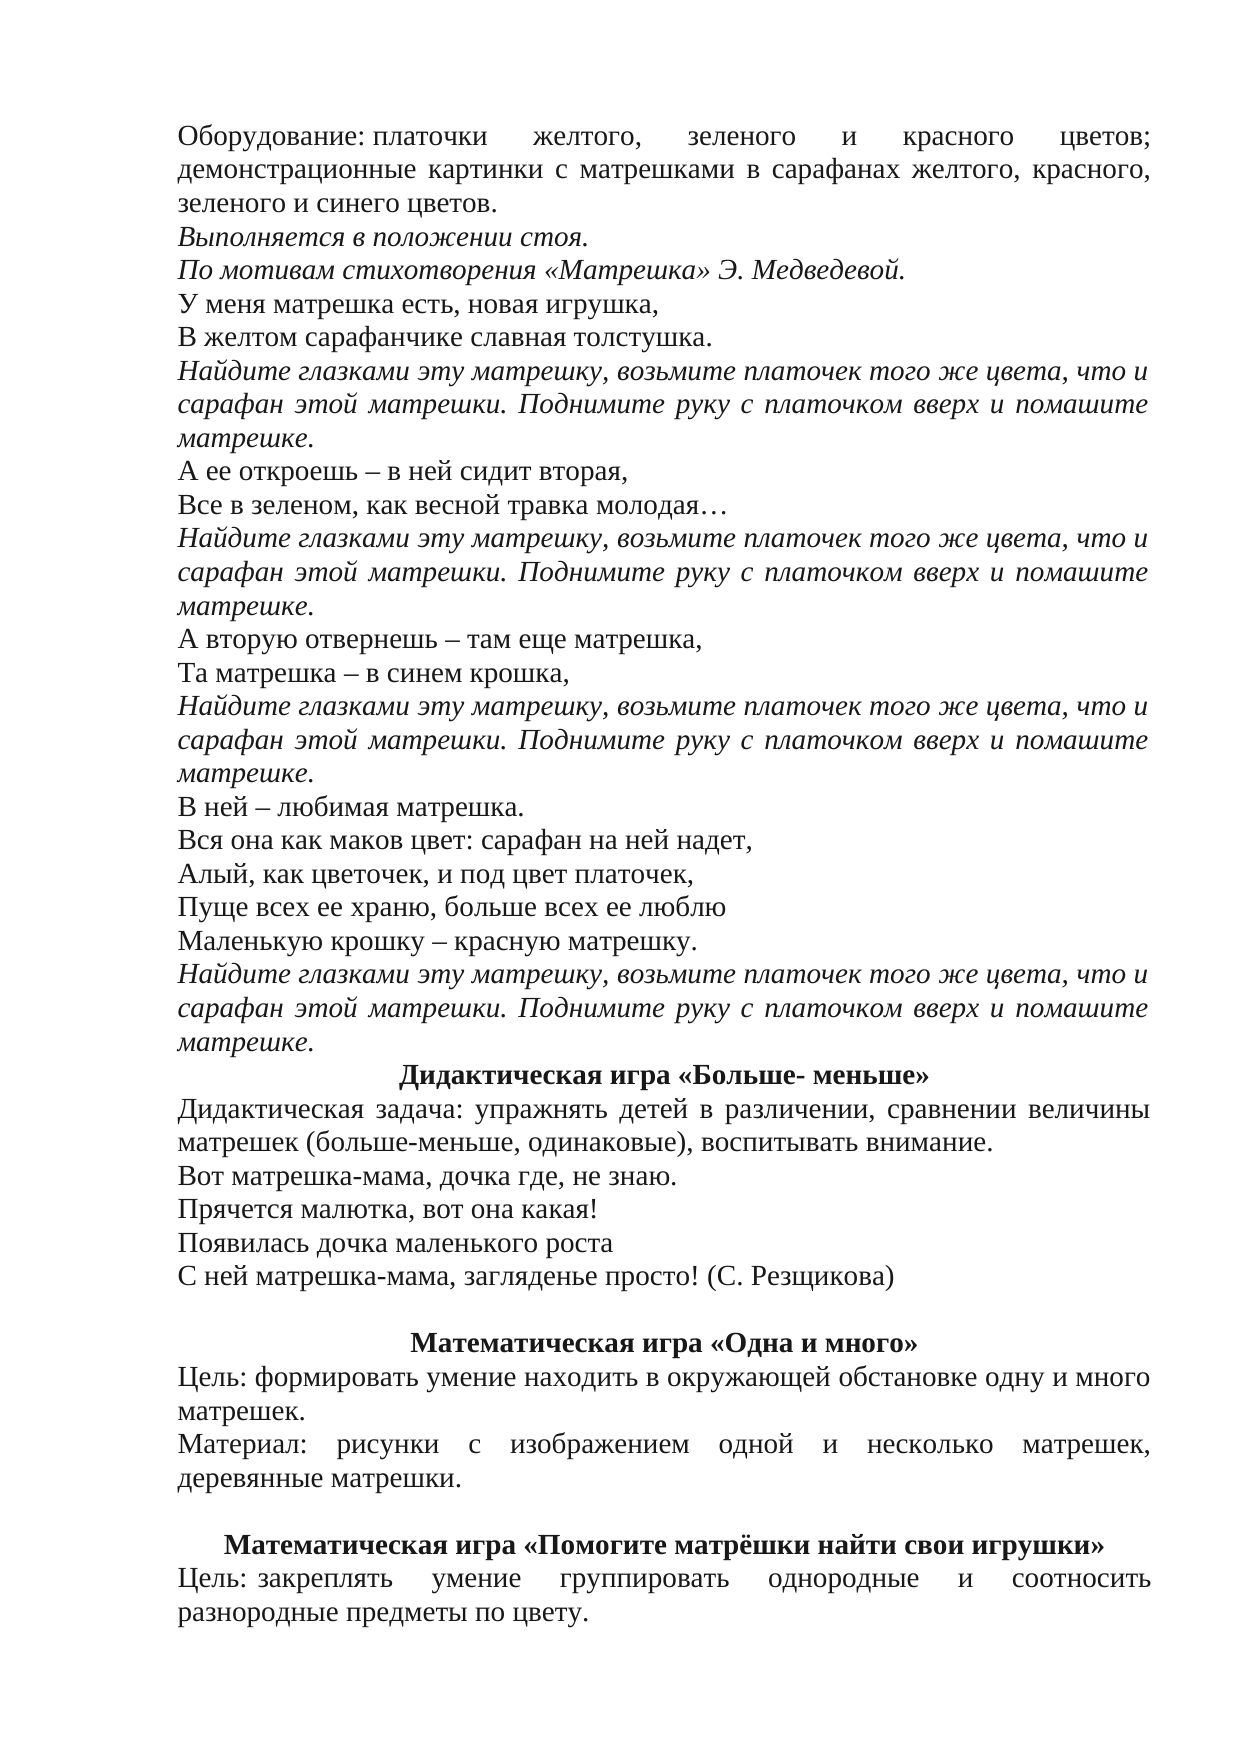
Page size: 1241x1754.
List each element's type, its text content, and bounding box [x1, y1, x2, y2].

text Математическая игра «Помогите матрёшки найти свои игрушки» [177, 1527, 1152, 1560]
text У меня матрешка есть, новая игрушка, [177, 286, 1152, 319]
text Оборудование: платочки желтого, зеленого и красного цветов; демонстрационные картинки с матрешками в сарафанах желтого, красного, зеленого и синего цветов. [177, 118, 1152, 219]
text Найдите глазками эту матрешку, возьмите платочек того же цвета, что и сарафан этой матрешки. Поднимите руку с платочком вверх и помашите матрешке. [177, 957, 1152, 1057]
text Пуще всех ее храню, больше всех ее люблю [177, 889, 1152, 923]
text Математическая игра «Одна и много» [177, 1326, 1152, 1359]
text Прячется малютка, вот она какая! [177, 1191, 1152, 1225]
text Материал: рисунки с изображением одной и несколько матрешек, деревянные матрешки. [177, 1426, 1152, 1493]
text С ней матрешка-мама, загляденье просто! (С. Резщикова) [177, 1258, 1152, 1292]
text Вся она как маков цвет: сарафан на ней надет, [177, 822, 1152, 856]
text А вторую отвернешь – там еще матрешка, [177, 621, 1152, 655]
text Найдите глазками эту матрешку, возьмите платочек того же цвета, что и сарафан этой матрешки. Поднимите руку с платочком вверх и помашите матрешке. [177, 353, 1152, 453]
text Дидактическая задача: упражнять детей в различении, сравнении величины матрешек (больше-меньше, одинаковые), воспитывать внимание. [177, 1091, 1152, 1158]
text Цель: закреплять умение группировать однородные и соотносить разнородные предметы по цвету. [177, 1560, 1152, 1627]
text Все в зеленом, как весной травка молодая… [177, 487, 1152, 521]
text Выполняется в положении стоя. [177, 219, 1152, 252]
text В ней – любимая матрешка. [177, 789, 1152, 822]
text Цель: формировать умение находить в окружающей обстановке одну и много матрешек. [177, 1359, 1152, 1426]
text А ее откроешь – в ней сидит вторая, [177, 453, 1152, 487]
text Дидактическая игра «Больше- меньше» [177, 1057, 1152, 1091]
text Найдите глазками эту матрешку, возьмите платочек того же цвета, что и сарафан этой матрешки. Поднимите руку с платочком вверх и помашите матрешке. [177, 688, 1152, 789]
text Найдите глазками эту матрешку, возьмите платочек того же цвета, что и сарафан этой матрешки. Поднимите руку с платочком вверх и помашите матрешке. [177, 521, 1152, 621]
text Появилась дочка маленького роста [177, 1225, 1152, 1258]
text В желтом сарафанчике славная толстушка. [177, 319, 1152, 353]
text Та матрешка – в синем крошка, [177, 655, 1152, 688]
text По мотивам стихотворения «Матрешка» Э. Медведевой. [177, 252, 1152, 286]
text Вот матрешка-мама, дочка где, не знаю. [177, 1158, 1152, 1191]
text Маленькую крошку – красную матрешку. [177, 923, 1152, 957]
text Алый, как цветочек, и под цвет платочек, [177, 856, 1152, 889]
